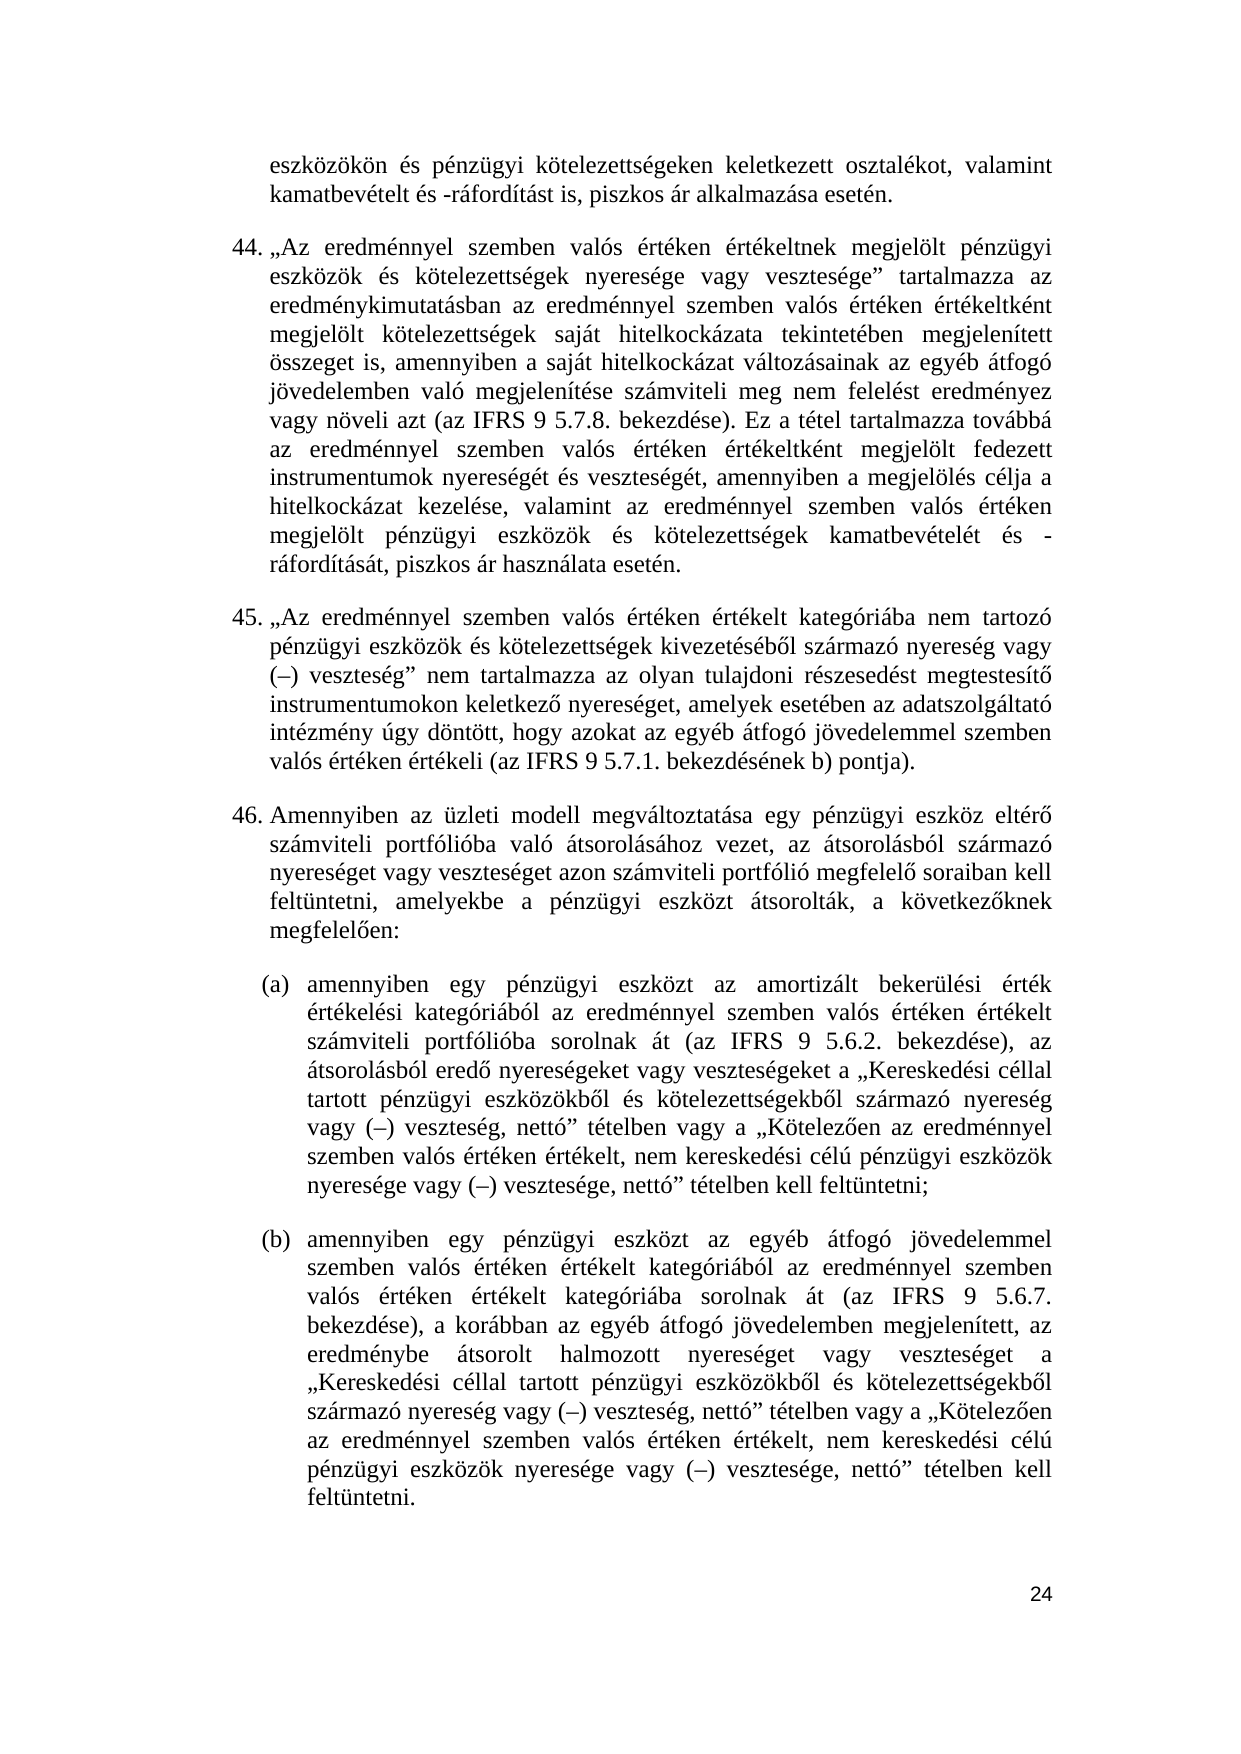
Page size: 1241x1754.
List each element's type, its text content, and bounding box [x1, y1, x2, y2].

list amennyiben egy pénzügyi eszközt az egyéb átfogó jövedelemmel szemben valós értéken értékelt kategóriából az eredménnyel szemben valós értéken értékelt kategóriába sorolnak át (az IFRS 9 5.6.7. bekezdése), a korábban az egyéb átfogó jövedelemben megjelenített, az eredménybe átsorolt halmozott nyereséget vagy veszteséget a „Kereskedési céllal tartott pénzügyi eszközökből és kötelezettségekből származó nyereség vagy (–) veszteség, nettó” tételben vagy a „Kötelezően az eredménnyel szemben valós értéken értékelt, nem kereskedési célú pénzügyi eszközök nyeresége vagy (–) vesztesége, nettó” tételben kell feltüntetni. [261, 1224, 1053, 1511]
text „Az eredménnyel szemben valós értéken értékeltnek megjelölt pénzügyi eszközök és kötelezettségek nyeresége vagy vesztesége” tartalmazza az eredménykimutatásban az eredménnyel szemben valós értéken értékeltként megjelölt kötelezettségek saját hitelkockázata tekintetében megjelenített összeget is, amennyiben a saját hitelkockázat változásainak az egyéb átfogó jövedelemben való megjelenítése számviteli meg nem felelést eredményez vagy növeli azt (az IFRS 9 5.7.8. bekezdése). Ez a tétel tartalmazza továbbá az eredménnyel szemben valós értéken értékeltként megjelölt fedezett instrumentumok nyereségét és veszteségét, amennyiben a megjelölés célja a hitelkockázat kezelése, valamint az eredménnyel szemben valós értéken megjelölt pénzügyi eszközök és kötelezettségek kamatbevételét és -ráfordítását, piszkos ár használata esetén. [232, 232, 1053, 577]
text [232, 150, 1053, 207]
list amennyiben egy pénzügyi eszközt az amortizált bekerülési érték értékelési kategóriából az eredménnyel szemben valós értéken értékelt számviteli portfólióba sorolnak át (az IFRS 9 5.6.2. bekezdése), az átsorolásból eredő nyereségeket vagy veszteségeket a „Kereskedési céllal tartott pénzügyi eszközökből és kötelezettségekből származó nyereség vagy (–) veszteség, nettó” tételben vagy a „Kötelezően az eredménnyel szemben valós értéken értékelt, nem kereskedési célú pénzügyi eszközök nyeresége vagy (–) vesztesége, nettó” tételben kell feltüntetni; [261, 969, 1053, 1199]
text Amennyiben az üzleti modell megváltoztatása egy pénzügyi eszköz eltérő számviteli portfólióba való átsorolásához vezet, az átsorolásból származó nyereséget vagy veszteséget azon számviteli portfólió megfelelő soraiban kell feltüntetni, amelyekbe a pénzügyi eszközt átsorolták, a következőknek megfelelően: [232, 800, 1053, 944]
text „Az eredménnyel szemben valós értéken értékelt kategóriába nem tartozó pénzügyi eszközök és kötelezettségek kivezetéséből származó nyereség vagy (–) veszteség” nem tartalmazza az olyan tulajdoni részesedést megtestesítő instrumentumokon keletkező nyereséget, amelyek esetében az adatszolgáltató intézmény úgy döntött, hogy azokat az egyéb átfogó jövedelemmel szemben valós értéken értékeli (az IFRS 9 5.7.1. bekezdésének b) pontja). [232, 602, 1053, 775]
